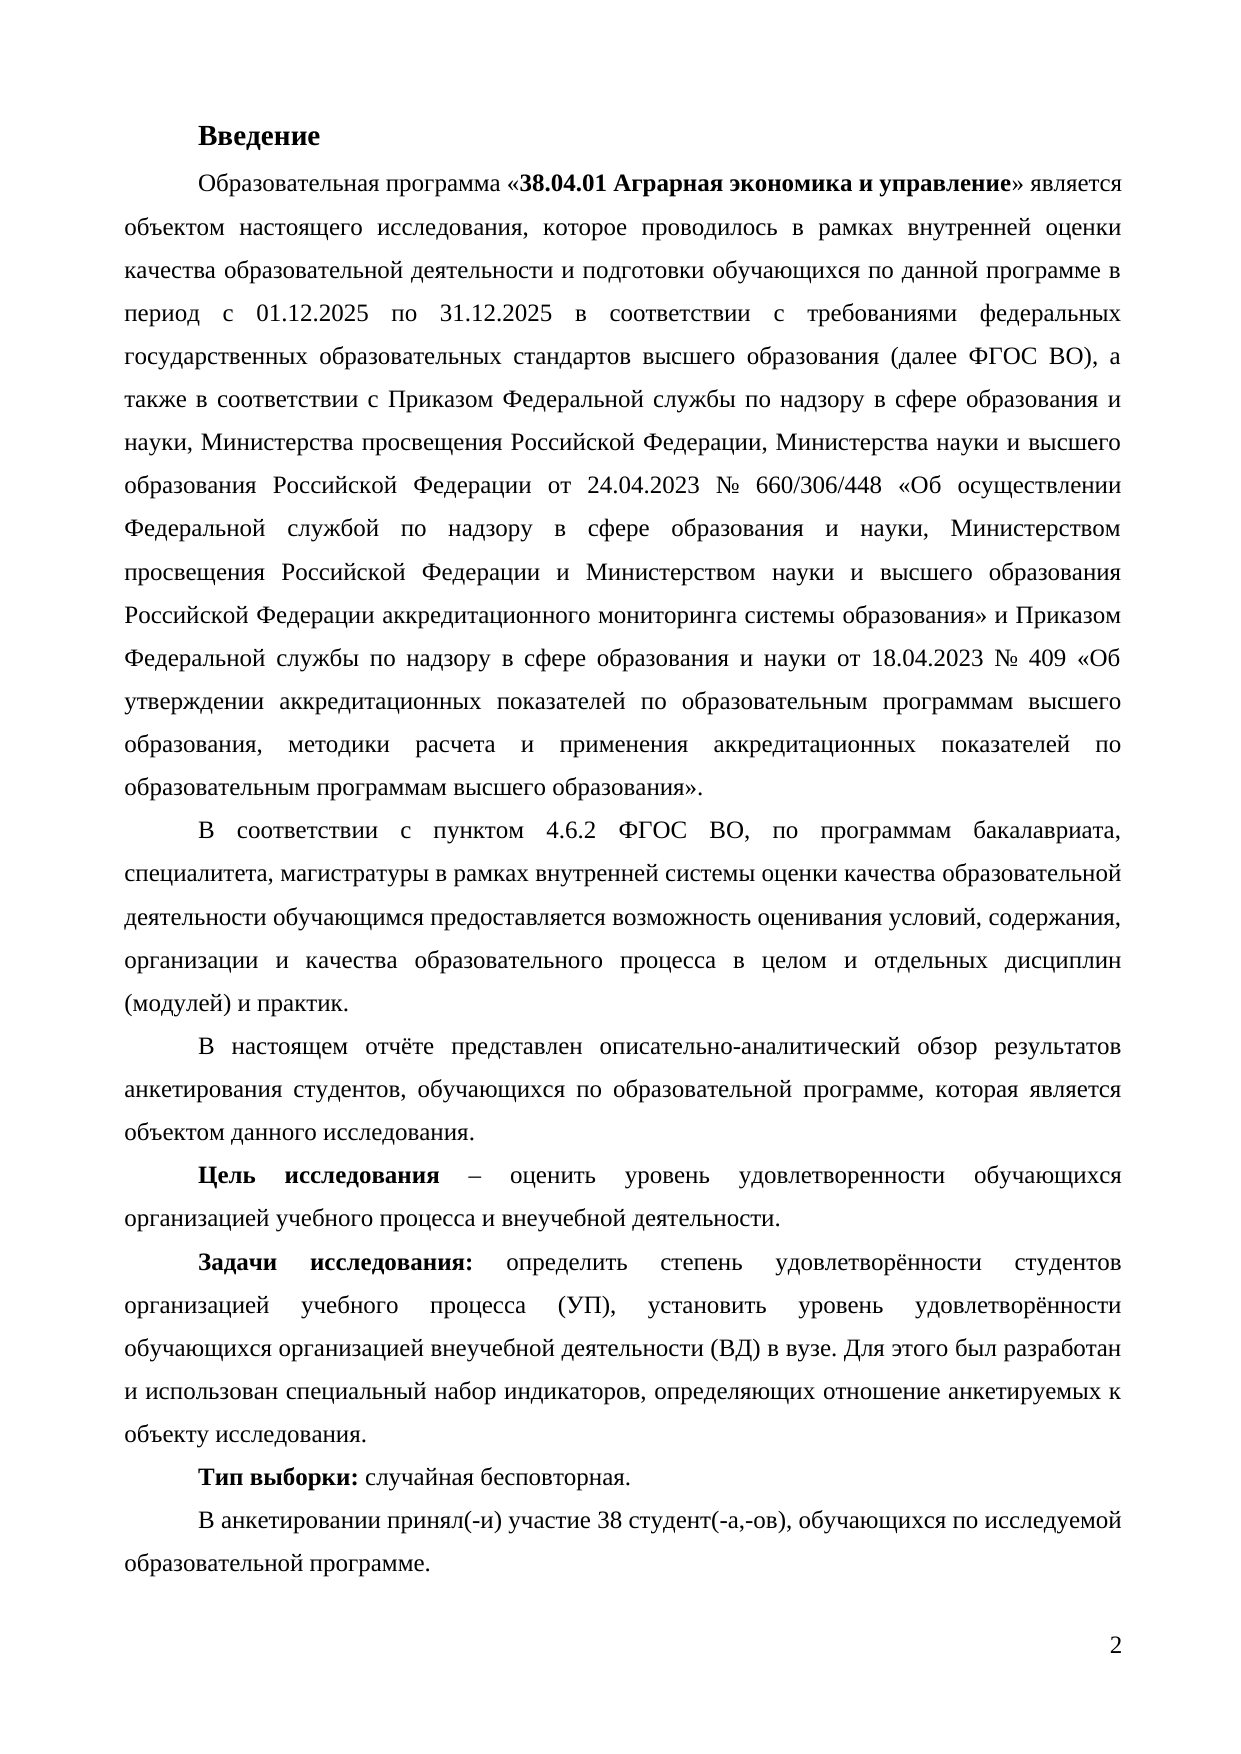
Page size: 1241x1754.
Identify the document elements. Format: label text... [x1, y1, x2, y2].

text Введение [124, 118, 1122, 152]
text В настоящем отчёте представлен описательно-аналитический обзор результатов анкетирования студентов, обучающихся по образовательной программе, которая является объектом данного исследования. [124, 1031, 1122, 1146]
text Задачи исследования: определить степень удовлетворённости студентов организацией учебного процесса (УП), установить уровень удовлетворённости обучающихся организацией внеучебной деятельности (ВД) в вузе. Для этого был разработан и использован специальный набор индикаторов, определяющих отношение анкетируемых к объекту исследования. [124, 1247, 1122, 1448]
text Цель исследования – оценить уровень удовлетворенности обучающихся организацией учебного процесса и внеучебной деятельности. [124, 1160, 1122, 1232]
text В анкетировании принял(-и) участие 38 студент(-а,-ов), обучающихся по исследуемой образовательной программе. [124, 1505, 1122, 1577]
text Тип выборки: случайная бесповторная. [124, 1462, 1122, 1491]
text Образовательная программа «38.04.01 Аграрная экономика и управление» является объектом настоящего исследования, которое проводилось в рамках внутренней оценки качества образовательной деятельности и подготовки обучающихся по данной программе в период с 01.12.2025 по 31.12.2025 в соответствии с требованиями федеральных государственных образовательных стандартов высшего образования (далее ФГОС ВО), а также в соответствии с Приказом Федеральной службы по надзору в сфере образования и науки, Министерства просвещения Российской Федерации, Министерства науки и высшего образования Российской Федерации от 24.04.2023 № 660/306/448 «Об осуществлении Федеральной службой по надзору в сфере образования и науки, Министерством просвещения Российской Федерации и Министерством науки и высшего образования Российской Федерации аккредитационного мониторинга системы образования» и Приказом Федеральной службы по надзору в сфере образования и науки от 18.04.2023 № 409 «Об утверждении аккредитационных показателей по образовательным программам высшего образования, методики расчета и применения аккредитационных показателей по образовательным программам высшего образования». [124, 168, 1122, 801]
text В соответствии с пунктом 4.6.2 ФГОС ВО, по программам бакалавриата, специалитета, магистратуры в рамках внутренней системы оценки качества образовательной деятельности обучающимся предоставляется возможность оценивания условий, содержания, организации и качества образовательного процесса в целом и отдельных дисциплин (модулей) и практик. [124, 815, 1122, 1017]
